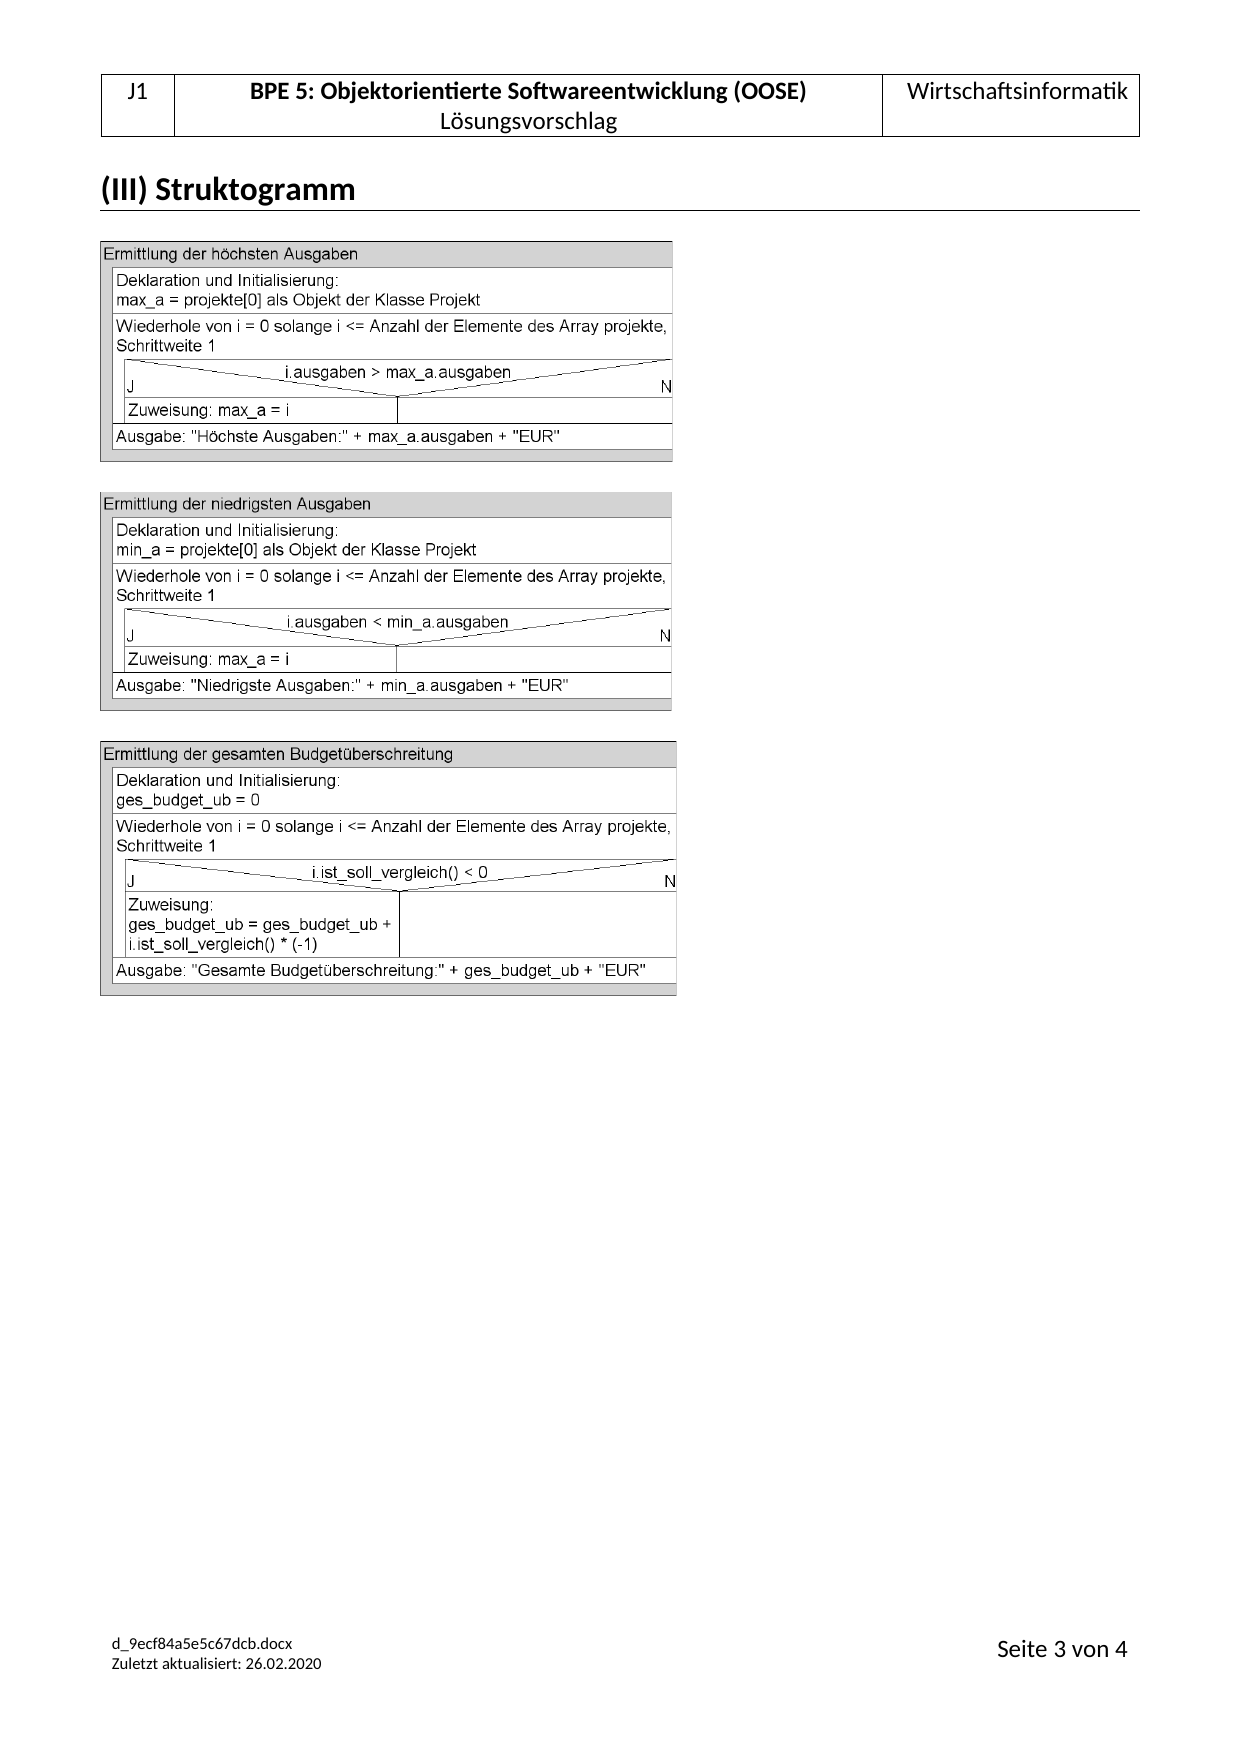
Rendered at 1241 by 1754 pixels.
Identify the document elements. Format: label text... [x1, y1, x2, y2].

text (III) Struktogramm [100, 167, 1140, 210]
picture [100, 492, 672, 711]
picture [100, 741, 677, 996]
picture [100, 241, 673, 462]
